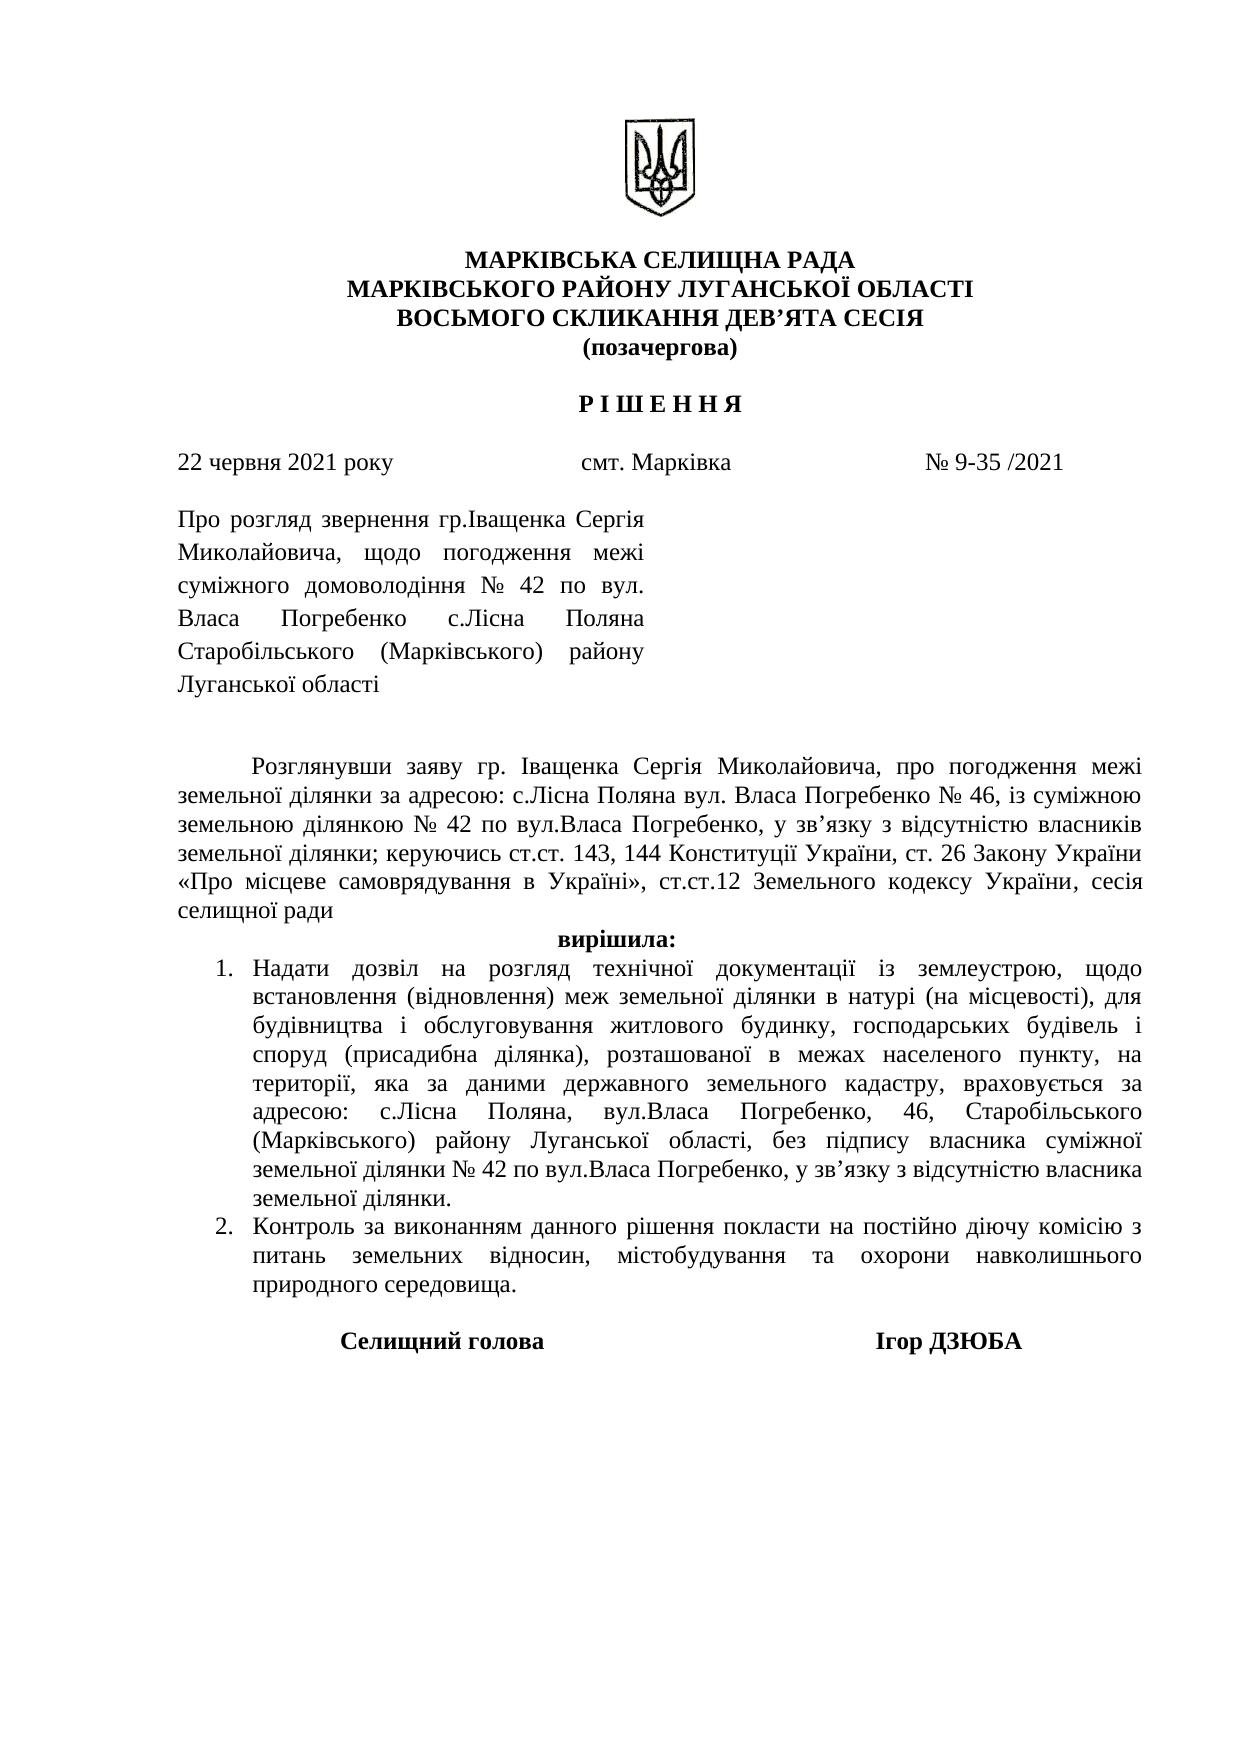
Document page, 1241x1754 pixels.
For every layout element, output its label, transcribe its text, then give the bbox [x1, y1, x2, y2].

text Розглянувши заяву гр. Іващенка Сергія Миколайовича, про погодження межі земельної ділянки за адресою: с.Лісна Поляна вул. Власа Погребенко № 46, із суміжною земельною ділянкою № 42 по вул.Власа Погребенко, у зв’язку з відсутністю власників земельної ділянки; керуючись ст.ст. 143, 144 Конституції України, ст. 26 Закону України «Про місцеве самоврядування в Україні», ст.ст.12 Земельного кодексу України, сесія селищної ради [177, 751, 1143, 924]
text ВОСЬМОГО СКЛИКАННЯ ДЕВ’ЯТА СЕСІЯ [177, 303, 1143, 332]
text Селищний голова Ігор ДЗЮБА [177, 1326, 1143, 1355]
list Надати дозвіл на розгляд технічної документації із землеустрою, щодо встановлення (відновлення) меж земельної ділянки в натурі (на місцевості), для будівництва і обслуговування житлового будинку, господарських будівель і споруд (присадибна ділянка), розташованої в межах населеного пункту, на території, яка за даними державного земельного кадастру, враховується за адресою: с.Лісна Поляна, вул.Власа Погребенко, 46, Старобільського (Марківського) району Луганської області, без підпису власника суміжної земельної ділянки № 42 по вул.Власа Погребенко, у зв’язку з відсутністю власника земельної ділянки. [215, 953, 1143, 1211]
subtitle МАРКІВСЬКА СЕЛИЩНА РАДА [177, 245, 1143, 274]
table_header Про розгляд звернення гр.Іващенка Сергія Миколайовича, щодо погодження межі суміжного домоволодіння № 42 по вул. Власа Погребенко с.Лісна Поляна Старобільського (Марківського) району Луганської області [166, 504, 664, 723]
text (позачергова) [177, 332, 1143, 360]
text вирішила: [177, 924, 1143, 953]
text 22 червня 2021 року смт. Марківка № 9-35 /2021 [177, 447, 1143, 475]
subtitle МАРКІВСЬКОГО РАЙОНУ ЛУГАНСЬКОЇ ОБЛАСТІ [177, 274, 1143, 303]
list Контроль за виконанням данного рішення покласти на постійно діючу комісію з питань земельних відносин, містобудування та охорони навколишнього природного середовища. [215, 1211, 1143, 1298]
text Р І Ш Е Н Н Я [177, 389, 1143, 418]
picture [625, 118, 696, 217]
